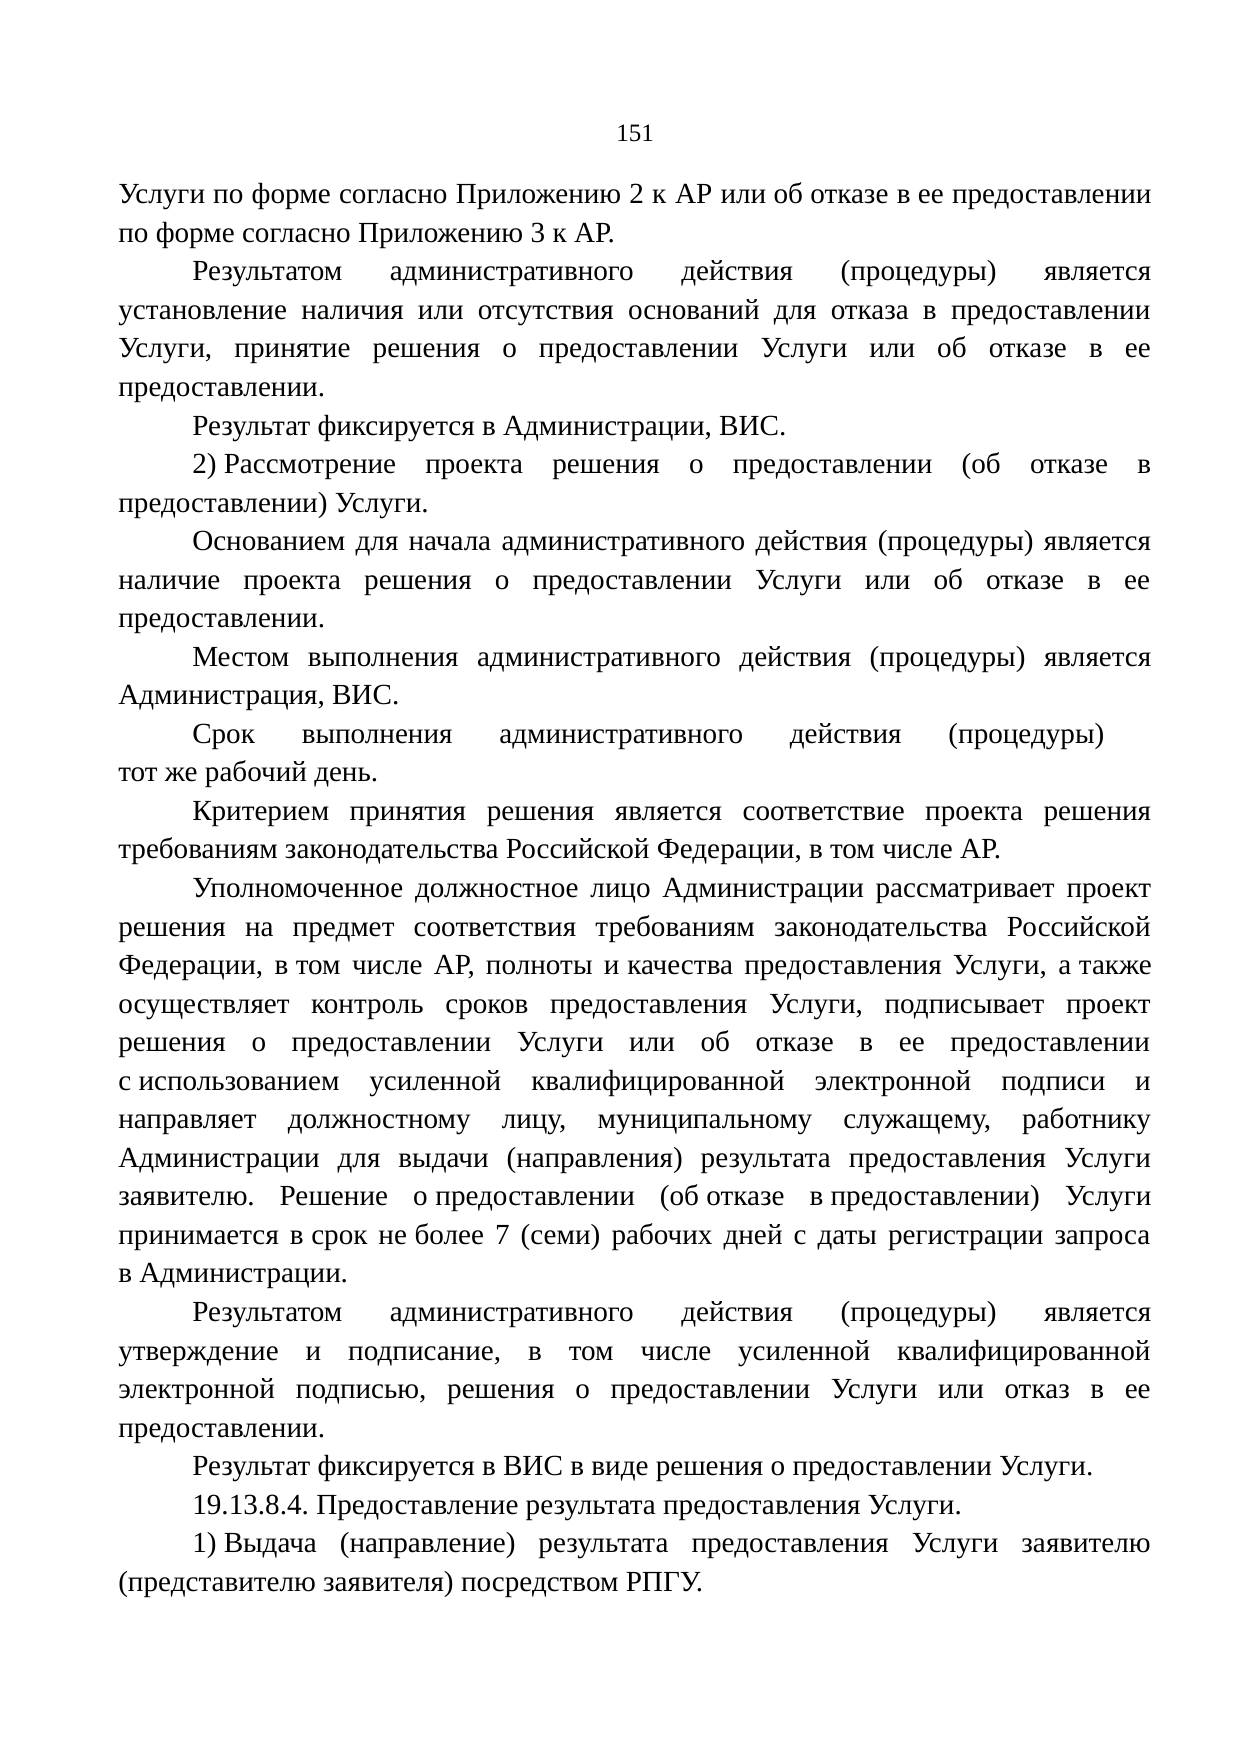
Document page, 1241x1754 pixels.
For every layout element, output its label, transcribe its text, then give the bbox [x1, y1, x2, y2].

text 1) Выдача (направление) результата предоставления Услуги заявителю (представителю заявителя) посредством РПГУ. [118, 1525, 1152, 1597]
text Результатом административного действия (процедуры) является установление наличия или отсутствия оснований для отказа в предоставлении Услуги, принятие решения о предоставлении Услуги или об отказе в ее предоставлении. [118, 253, 1152, 403]
text Результат фиксируется в ВИС в виде решения о предоставлении Услуги. [118, 1448, 1152, 1482]
text Результат фиксируется в Администрации, ВИС. [118, 408, 1152, 441]
text Уполномоченное должностное лицо Администрации рассматривает проект решения на предмет соответствия требованиям законодательства Российской Федерации, в том числе АР, полноты и качества предоставления Услуги, а также осуществляет контроль сроков предоставления Услуги, подписывает проект решения о предоставлении Услуги или об отказе в ее предоставлении с использованием усиленной квалифицированной электронной подписи и направляет должностному лицу, муниципальному служащему, работнику Администрации для выдачи (направления) результата предоставления Услуги заявителю. Решение о предоставлении (об отказе в предоставлении) Услуги принимается в срок не более 7 (семи) рабочих дней с даты регистрации запроса в Администрации. [118, 870, 1152, 1289]
text Результатом административного действия (процедуры) является утверждение и подписание, в том числе усиленной квалифицированной электронной подписью, решения о предоставлении Услуги или отказ в ее предоставлении. [118, 1294, 1152, 1443]
text Местом выполнения административного действия (процедуры) является Администрация, ВИС. [118, 639, 1152, 711]
text Срок выполнения административного действия (процедуры) тот же рабочий день. [118, 716, 1152, 788]
text 19.13.8.4. Предоставление результата предоставления Услуги. [118, 1487, 1152, 1520]
text 2) Рассмотрение проекта решения о предоставлении (об отказе в предоставлении) Услуги. [118, 446, 1152, 518]
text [118, 176, 1152, 248]
text Критерием принятия решения является соответствие проекта решения требованиям законодательства Российской Федерации, в том числе АР. [118, 793, 1152, 865]
text Основанием для начала административного действия (процедуры) является наличие проекта решения о предоставлении Услуги или об отказе в ее предоставлении. [118, 523, 1152, 634]
